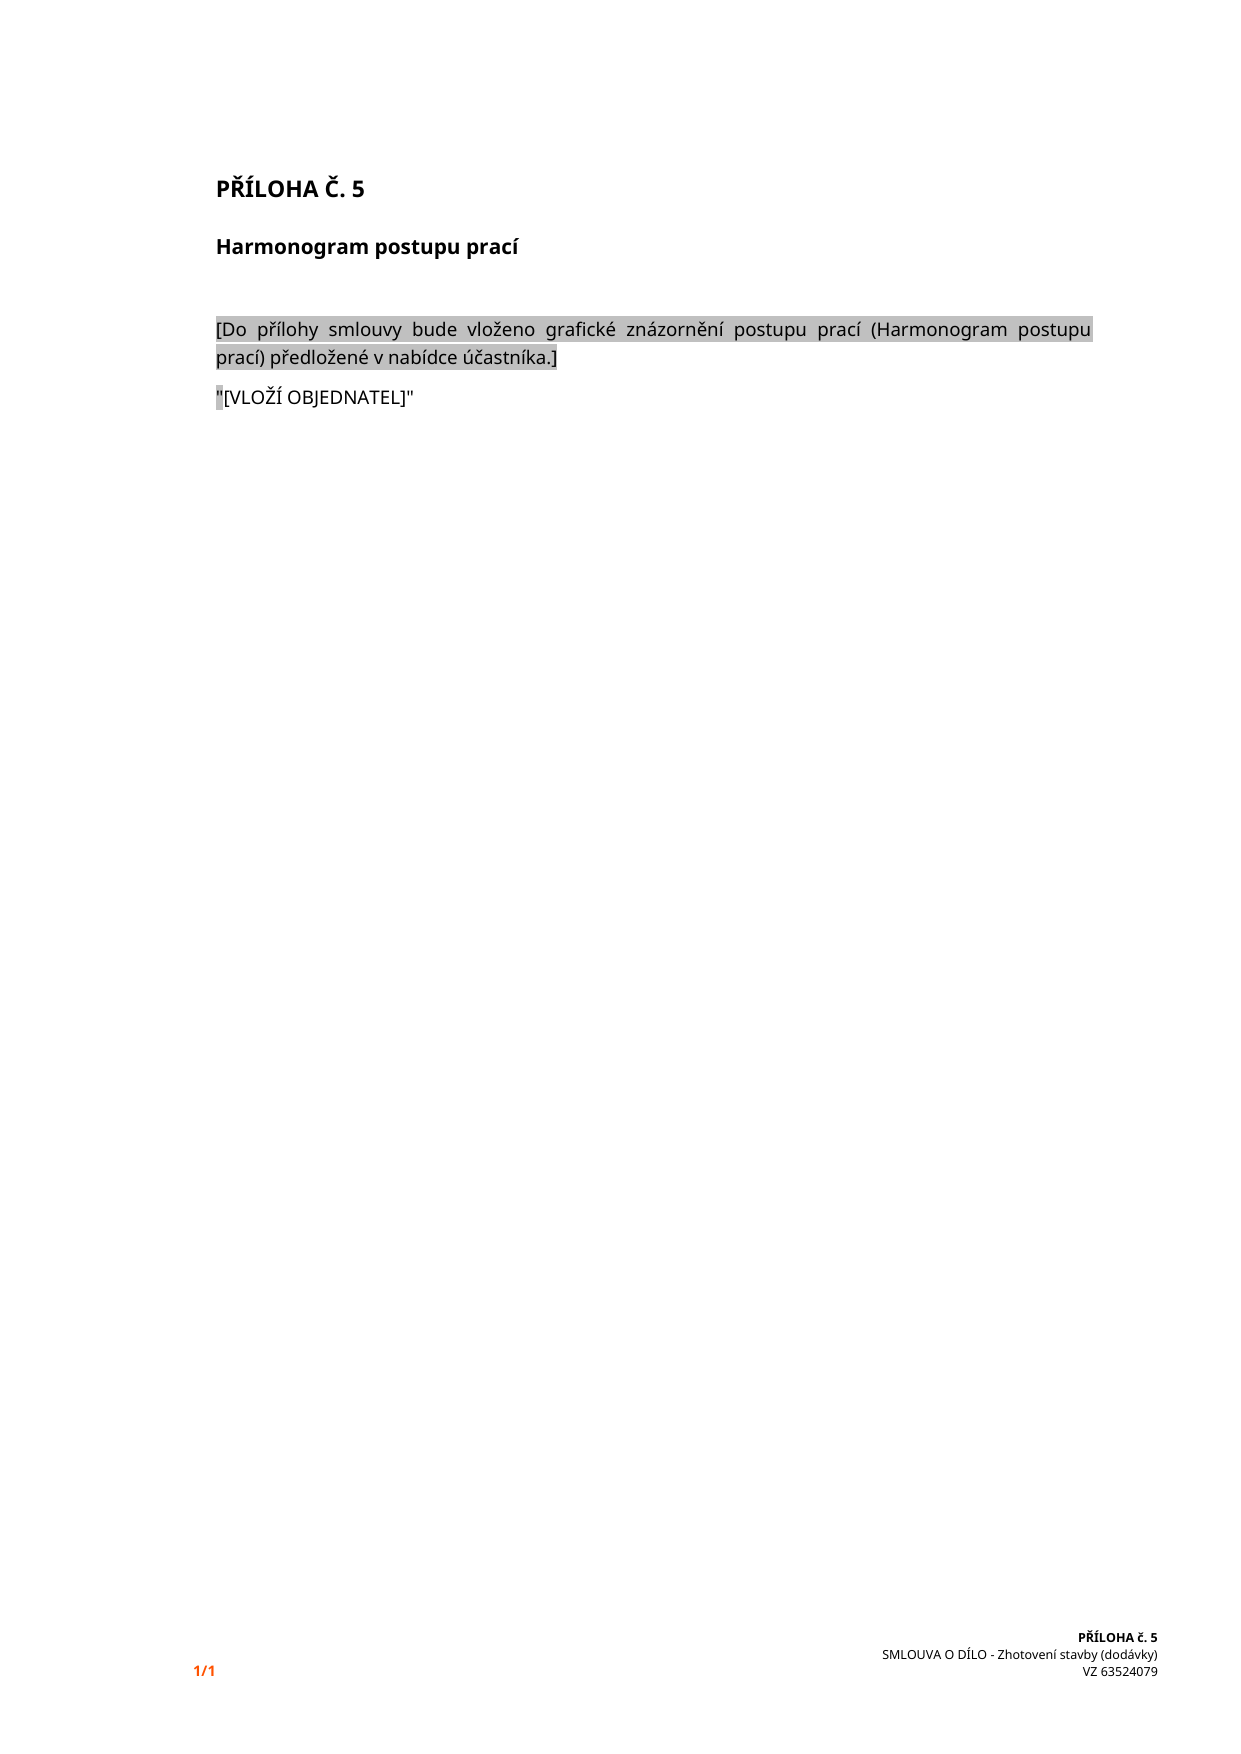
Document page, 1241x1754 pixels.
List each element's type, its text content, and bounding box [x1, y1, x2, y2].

text [Do přílohy smlouvy bude vloženo grafické znázornění postupu prací (Harmonogram postupu prací) předložené v nabídce účastníka.] [216, 342, 1093, 370]
text Harmonogram postupu prací [216, 232, 1093, 260]
text Příloha č. 5 [216, 172, 1093, 204]
